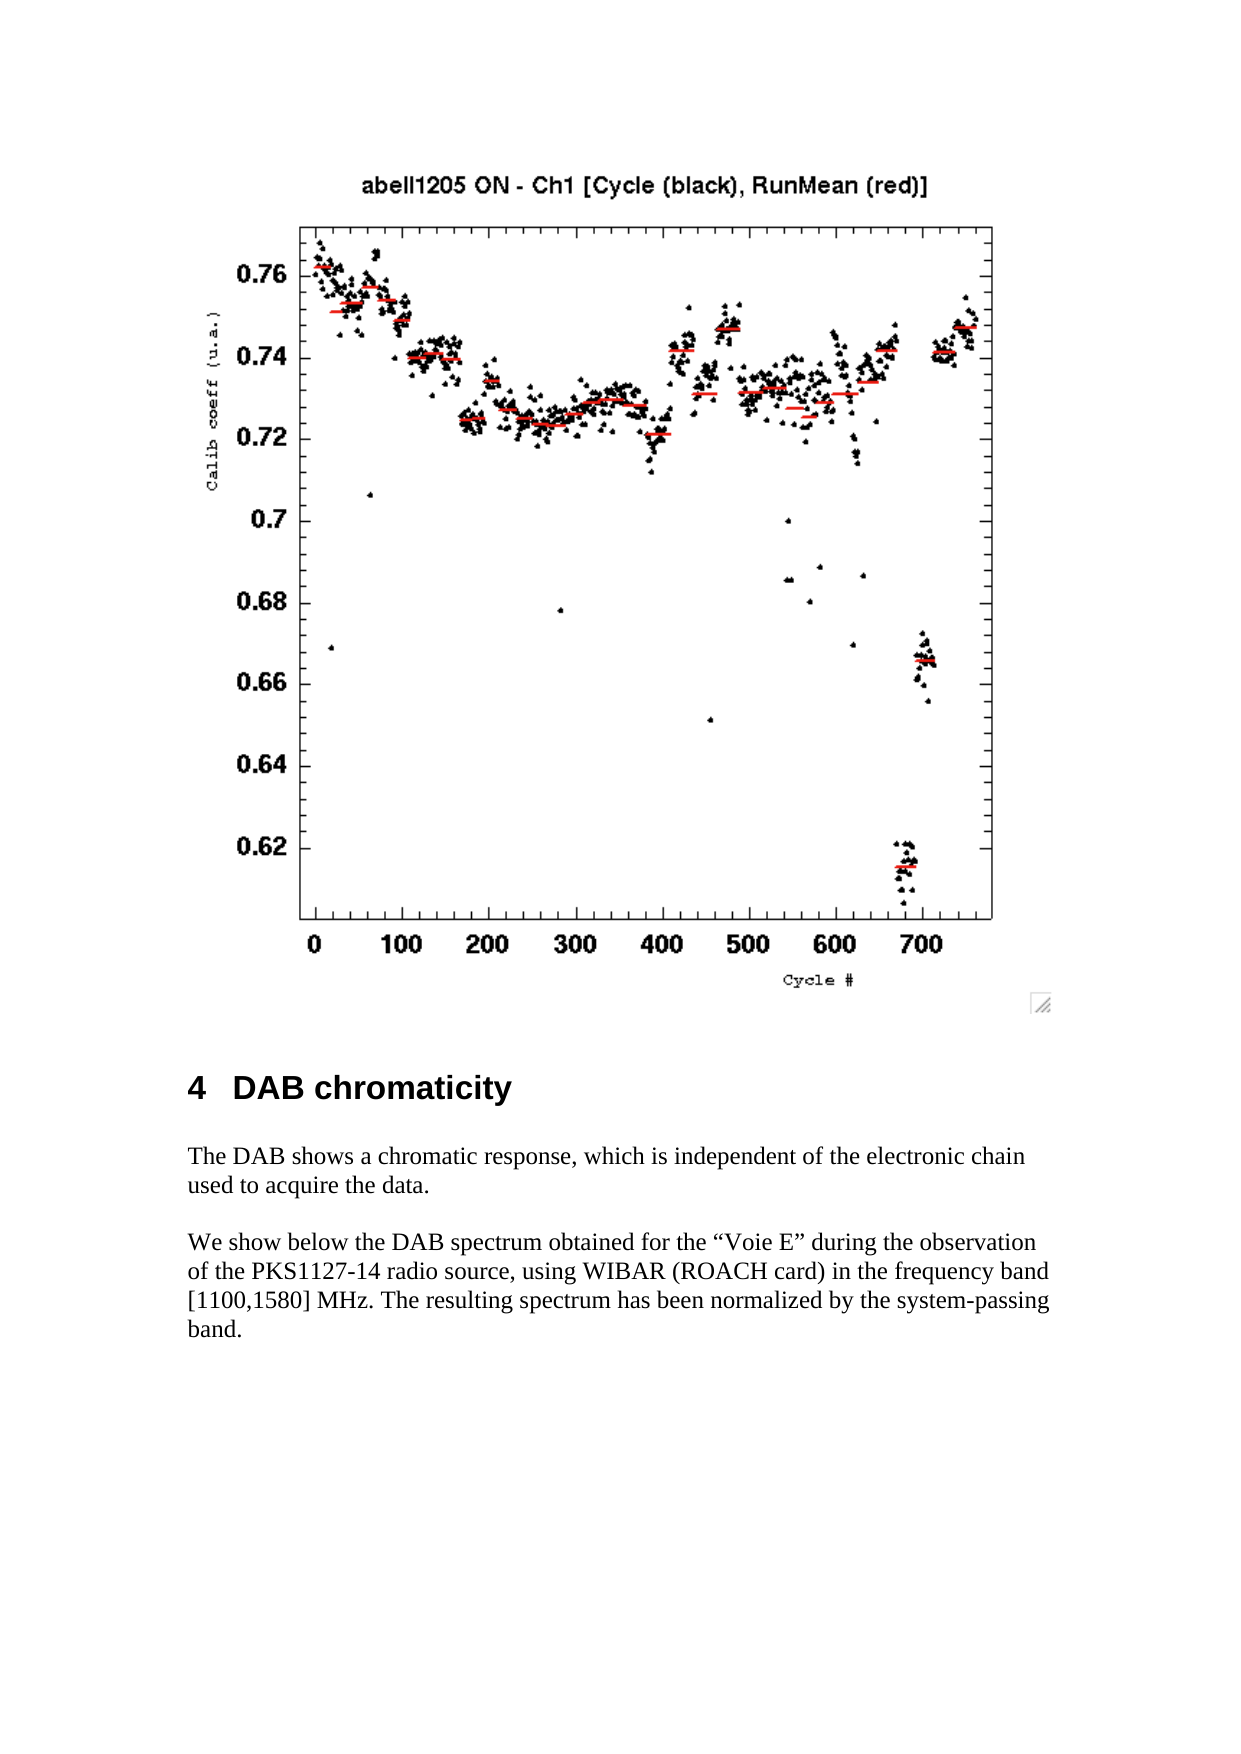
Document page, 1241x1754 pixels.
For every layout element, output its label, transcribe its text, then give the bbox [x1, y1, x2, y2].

text We show below the DAB spectrum obtained for the “Voie E” during the observation of the PKS1127-14 radio source, using WIBAR (ROACH card) in the frequency band [1100,1580] MHz. The resulting spectrum has been normalized by the system-passing band. [187, 1227, 1053, 1342]
picture [187, 150, 1052, 1014]
subtitle DAB chromaticity [187, 1068, 1063, 1106]
text The DAB shows a chromatic response, which is independent of the electronic chain used to acquire the data. [187, 1141, 1053, 1199]
